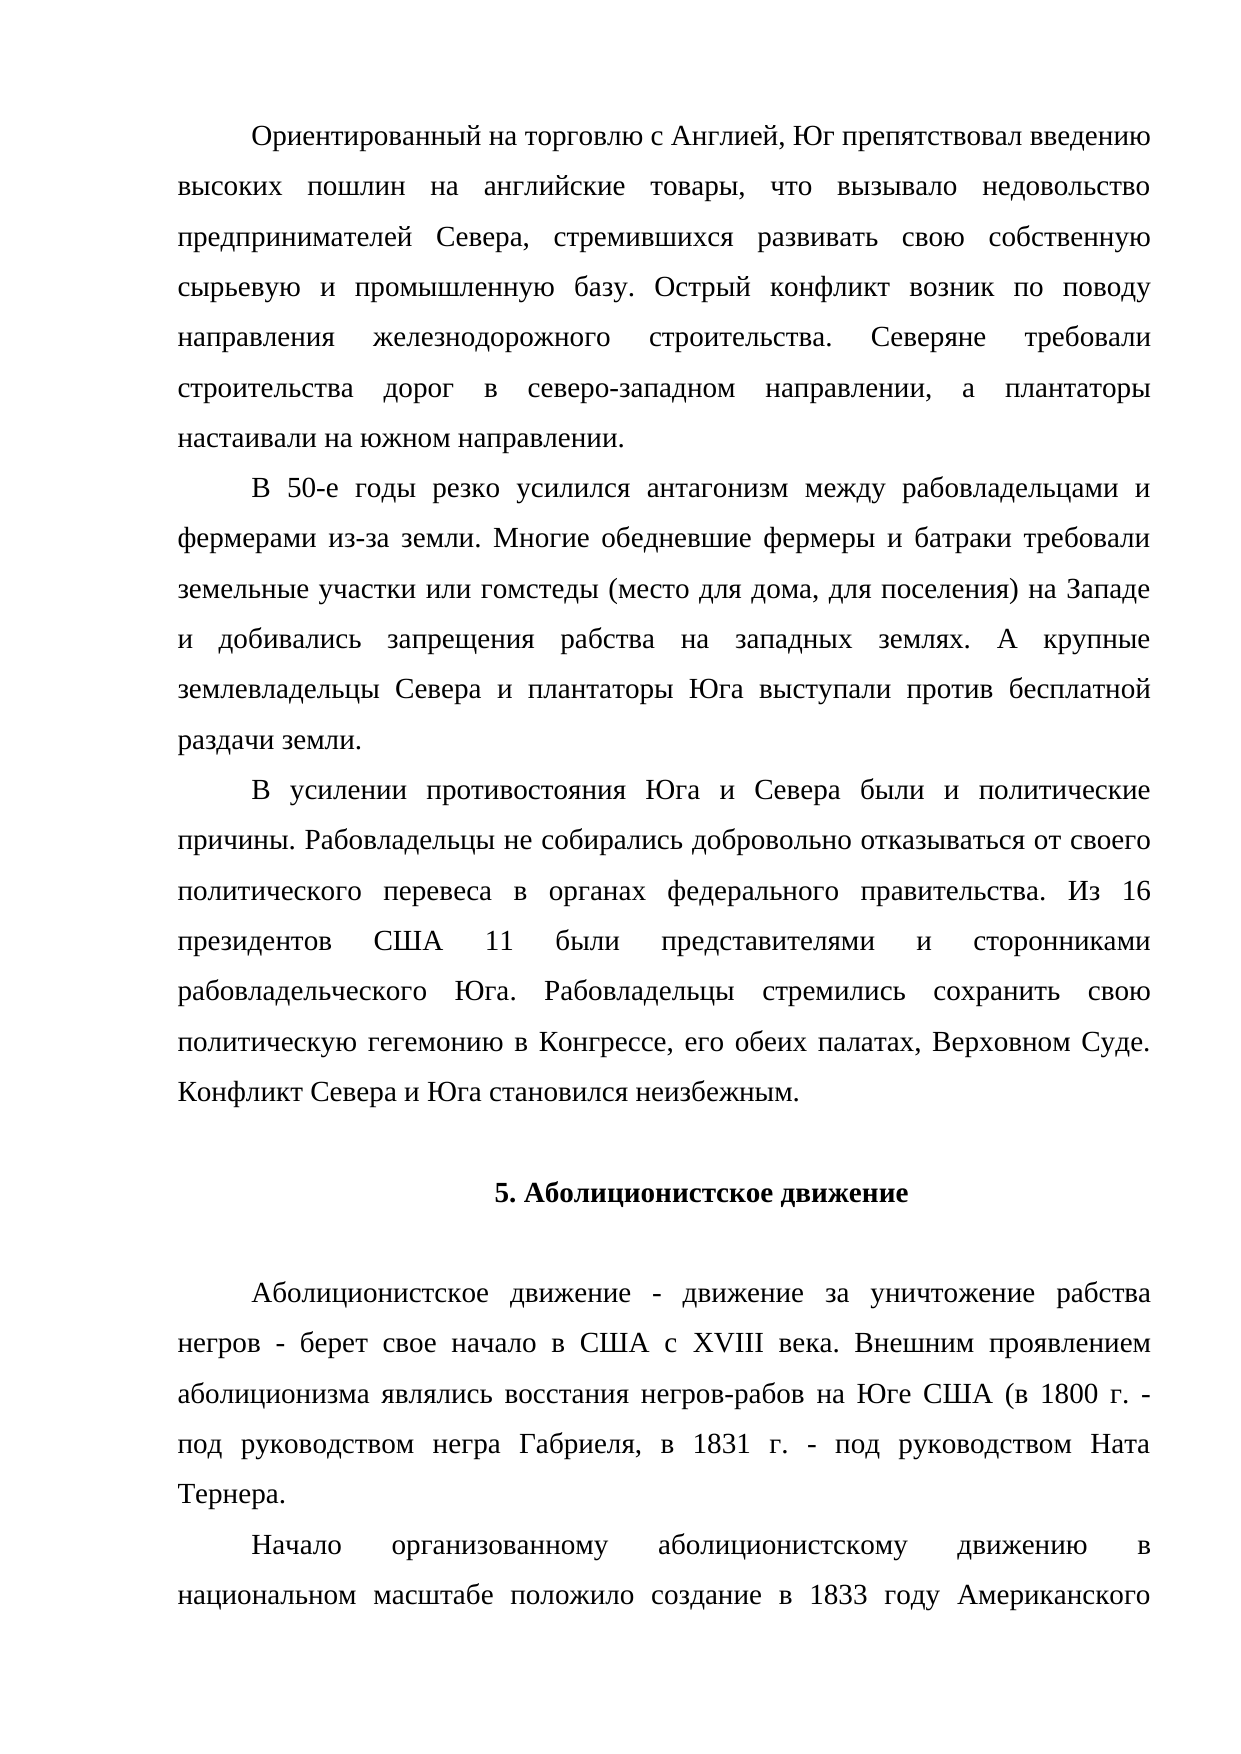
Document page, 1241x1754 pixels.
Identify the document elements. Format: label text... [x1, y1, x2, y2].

text 5. Аболиционистское движение [177, 1175, 1152, 1208]
text Аболиционистское движение - движение за уничтожение рабства негров - берет свое начало в США с XVIII века. Внешним проявлением аболиционизма являлись восстания негров-рабов на Юге США (в 1800 г. - под руководством негра Габриеля, в 1831 г. - под руководством Ната Тернера. [177, 1275, 1152, 1510]
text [177, 1527, 1152, 1611]
text В 50-е годы резко усилился антагонизм между рабовладельцами и фермерами из-за земли. Многие обедневшие фермеры и батраки требовали земельные участки или гомстеды (место для дома, для поселения) на Западе и добивались запрещения рабства на западных землях. А крупные землевладельцы Севера и плантаторы Юга выступали против бесплатной раздачи земли. [177, 470, 1152, 755]
text Ориентированный на торговлю с Англией, Юг препятствовал введению высоких пошлин на английские товары, что вызывало недовольство предпринимателей Севера, стремившихся развивать свою собственную сырьевую и промышленную базу. Острый конфликт возник по поводу направления железнодорожного строительства. Северяне требовали строительства дорог в северо-западном направлении, а плантаторы настаивали на южном направлении. [177, 118, 1152, 453]
text В усилении противостояния Юга и Севера были и политические причины. Рабовладельцы не собирались добровольно отказываться от своего политического перевеса в органах федерального правительства. Из 16 президентов США 11 были представителями и сторонниками рабовладельческого Юга. Рабовладельцы стремились сохранить свою политическую гегемонию в Конгрессе, его обеих палатах, Верховном Суде. Конфликт Севера и Юга становился неизбежным. [177, 772, 1152, 1108]
